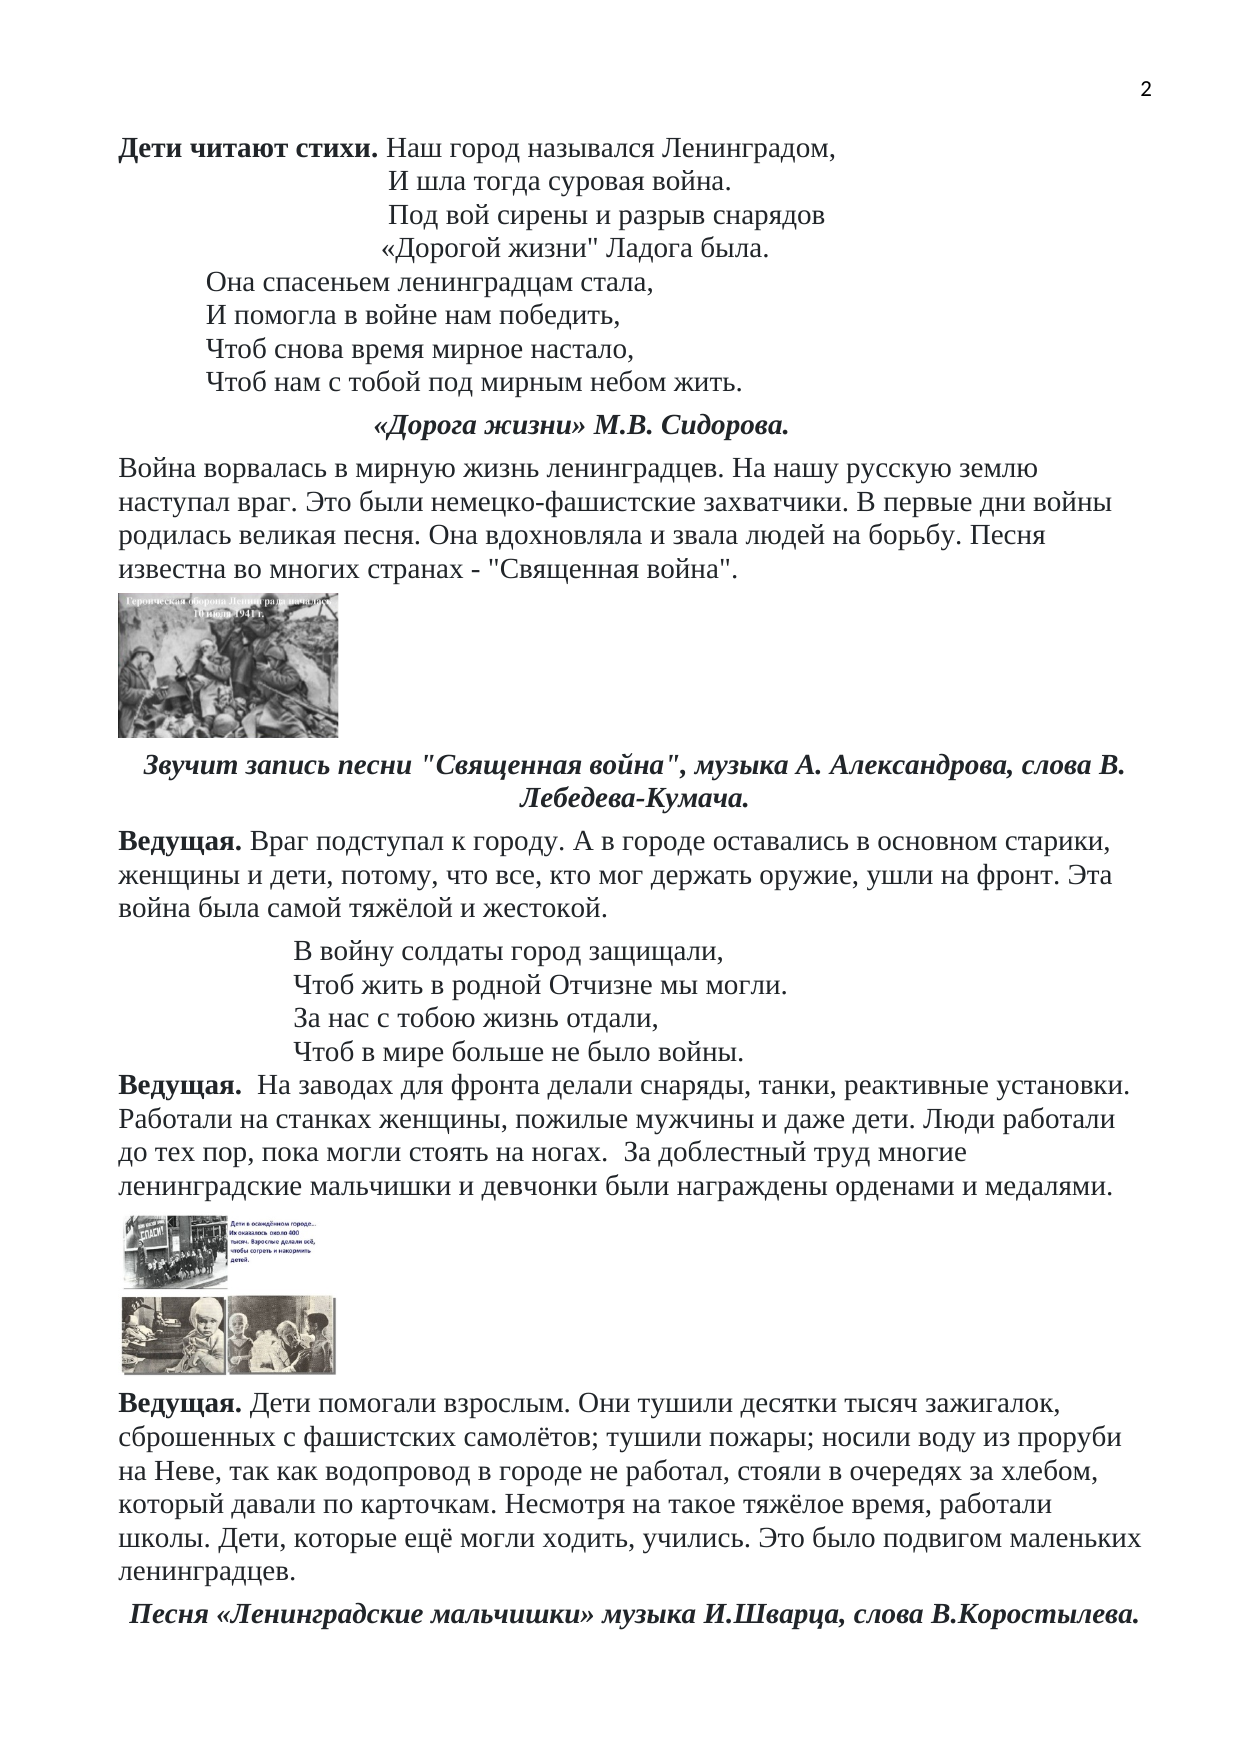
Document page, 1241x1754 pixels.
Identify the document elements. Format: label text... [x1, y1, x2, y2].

text «Дорогой жизни" Ладога была. [118, 230, 1152, 264]
picture [118, 1211, 339, 1377]
text За нас с тобою жизнь отдали, [118, 1000, 1152, 1034]
text Война ворвалась в мирную жизнь ленинградцев. На нашу русскую землю наступал враг. Это были немецко-фашистские захватчики. В первые дни войны родилась великая песня. Она вдохновляла и звала людей на борьбу. Песня известна во многих странах - "Священная война". [118, 450, 1152, 584]
text В войну солдаты город защищали, [118, 933, 1152, 967]
text Песня «Ленинградские мальчишки» музыка И.Шварца, слова В.Коростылева. [118, 1596, 1152, 1630]
text Чтоб снова время мирное настало, [118, 331, 1152, 364]
text И шла тогда суровая война. [118, 163, 1152, 197]
text Чтоб нам с тобой под мирным небом жить. [118, 364, 1152, 398]
text Дети читают стихи. Наш город назывался Ленинградом, [118, 130, 1152, 163]
text Ведущая. На заводах для фронта делали снаряды, танки, реактивные установки. Работали на станках женщины, пожилые мужчины и даже дети. Люди работали до тех пор, пока могли стоять на ногах. За доблестный труд многие ленинградские мальчишки и девчонки были награждены орденами и медалями. [118, 1067, 1152, 1202]
text И помогла в войне нам победить, [118, 297, 1152, 331]
text Ведущая. Дети помогали взрослым. Они тушили десятки тысяч зажигалок, сброшенных с фашистских самолётов; тушили пожары; носили воду из проруби на Неве, так как водопровод в городе не работал, стояли в очередях за хлебом, который давали по карточкам. Несмотря на такое тяжёлое время, работали школы. Дети, которые ещё могли ходить, учились. Это было подвигом маленьких ленинградцев. [118, 1386, 1152, 1587]
text «Дорога жизни» М.В. Сидорова. [118, 407, 1152, 441]
picture [118, 593, 339, 738]
text Она спасеньем ленинградцам стала, [118, 264, 1152, 297]
text Под вой сирены и разрыв снарядов [118, 197, 1152, 230]
text Ведущая. Враг подступал к городу. А в городе оставались в основном старики, женщины и дети, потому, что все, кто мог держать оружие, ушли на фронт. Эта война была самой тяжёлой и жестокой. [118, 823, 1152, 924]
text Чтоб в мире больше не было войны. [118, 1034, 1152, 1067]
text Чтоб жить в родной Отчизне мы могли. [118, 967, 1152, 1000]
text Звучит запись песни "Священная война", музыка А. Александрова, слова В. Лебедева-Кумача. [118, 747, 1152, 814]
